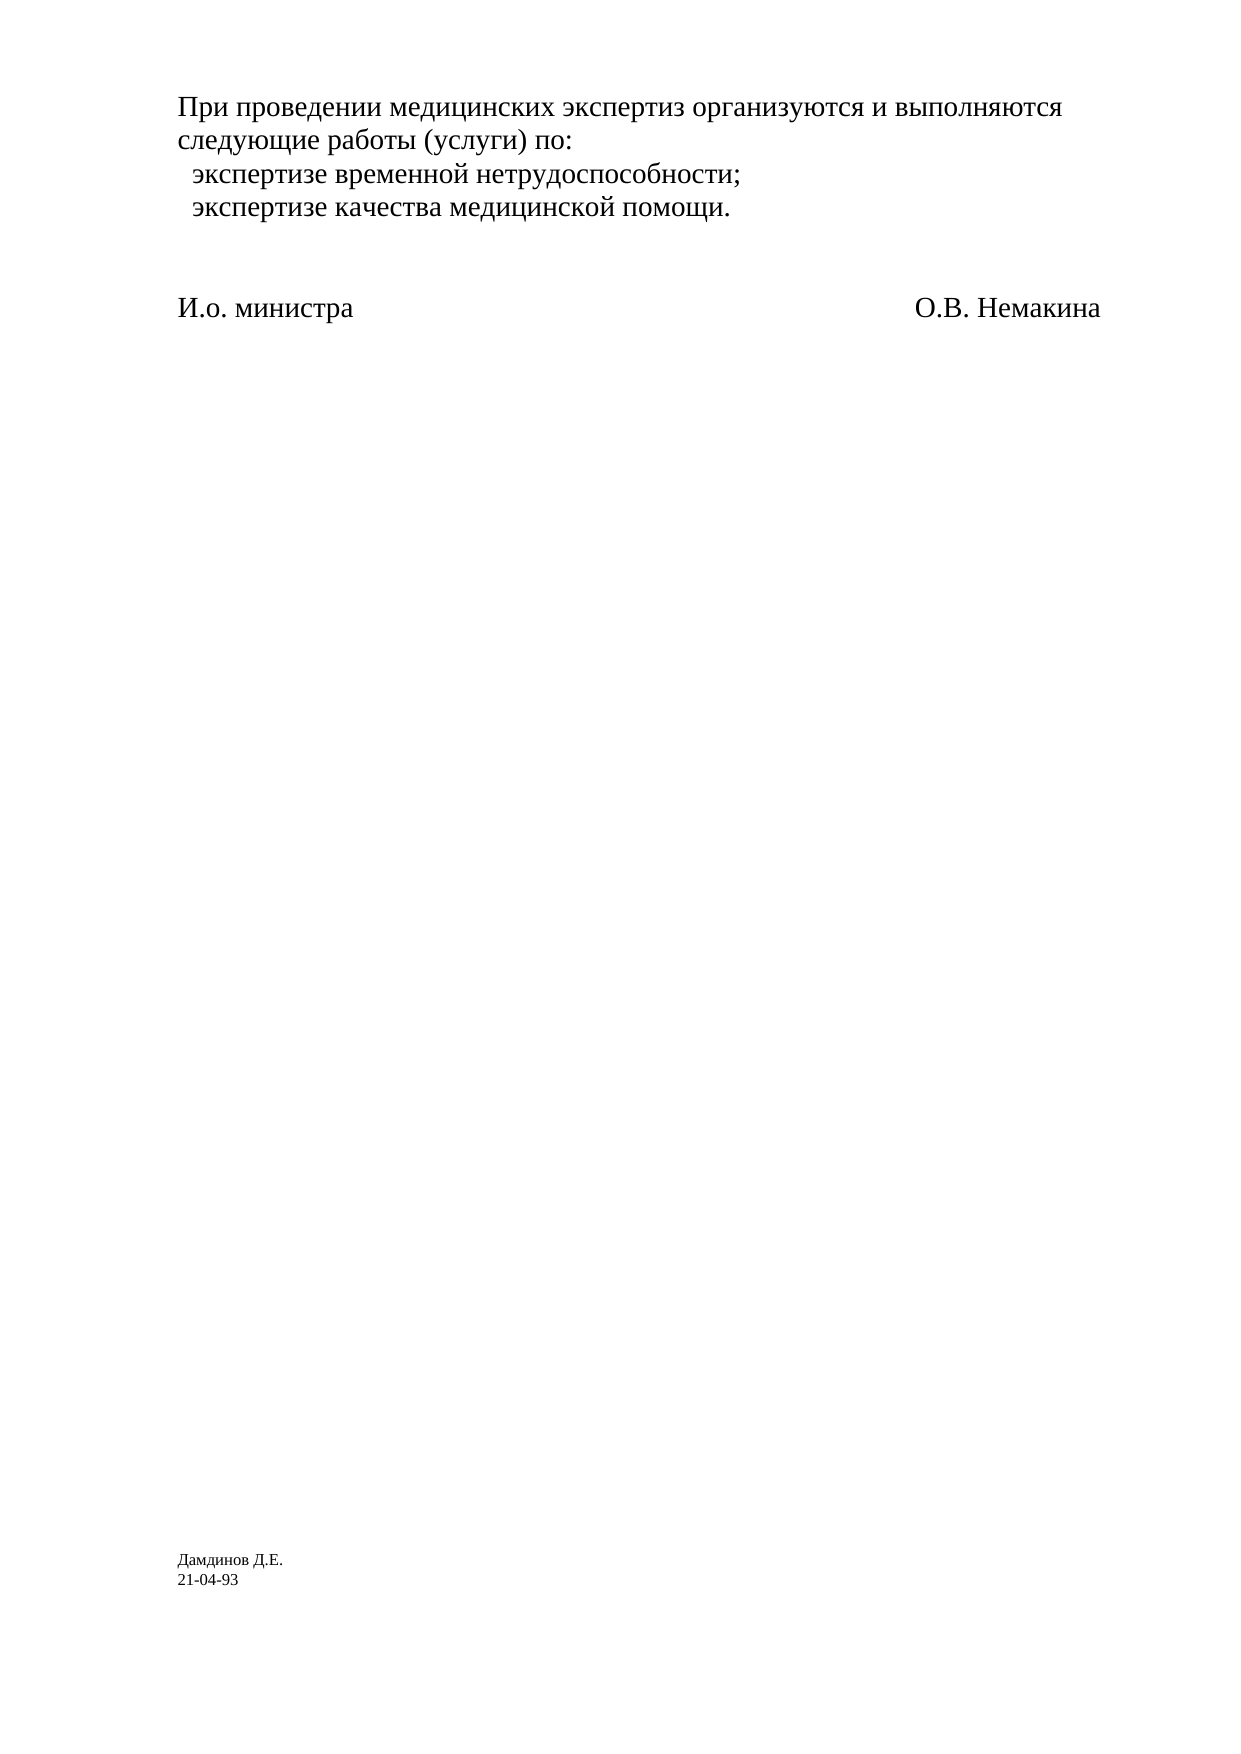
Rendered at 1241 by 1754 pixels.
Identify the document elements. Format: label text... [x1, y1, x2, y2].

text экспертизе временной нетрудоспособности; [177, 156, 1152, 189]
text И.о. министра О.В. Немакина [177, 290, 1152, 323]
text 21-04-93 [177, 1569, 1152, 1588]
text Дамдинов Д.Е. [177, 1550, 1152, 1569]
text При проведении медицинских экспертиз организуются и выполняются следующие работы (услуги) по: [177, 89, 1152, 156]
text экспертизе качества медицинской помощи. [177, 189, 1152, 223]
